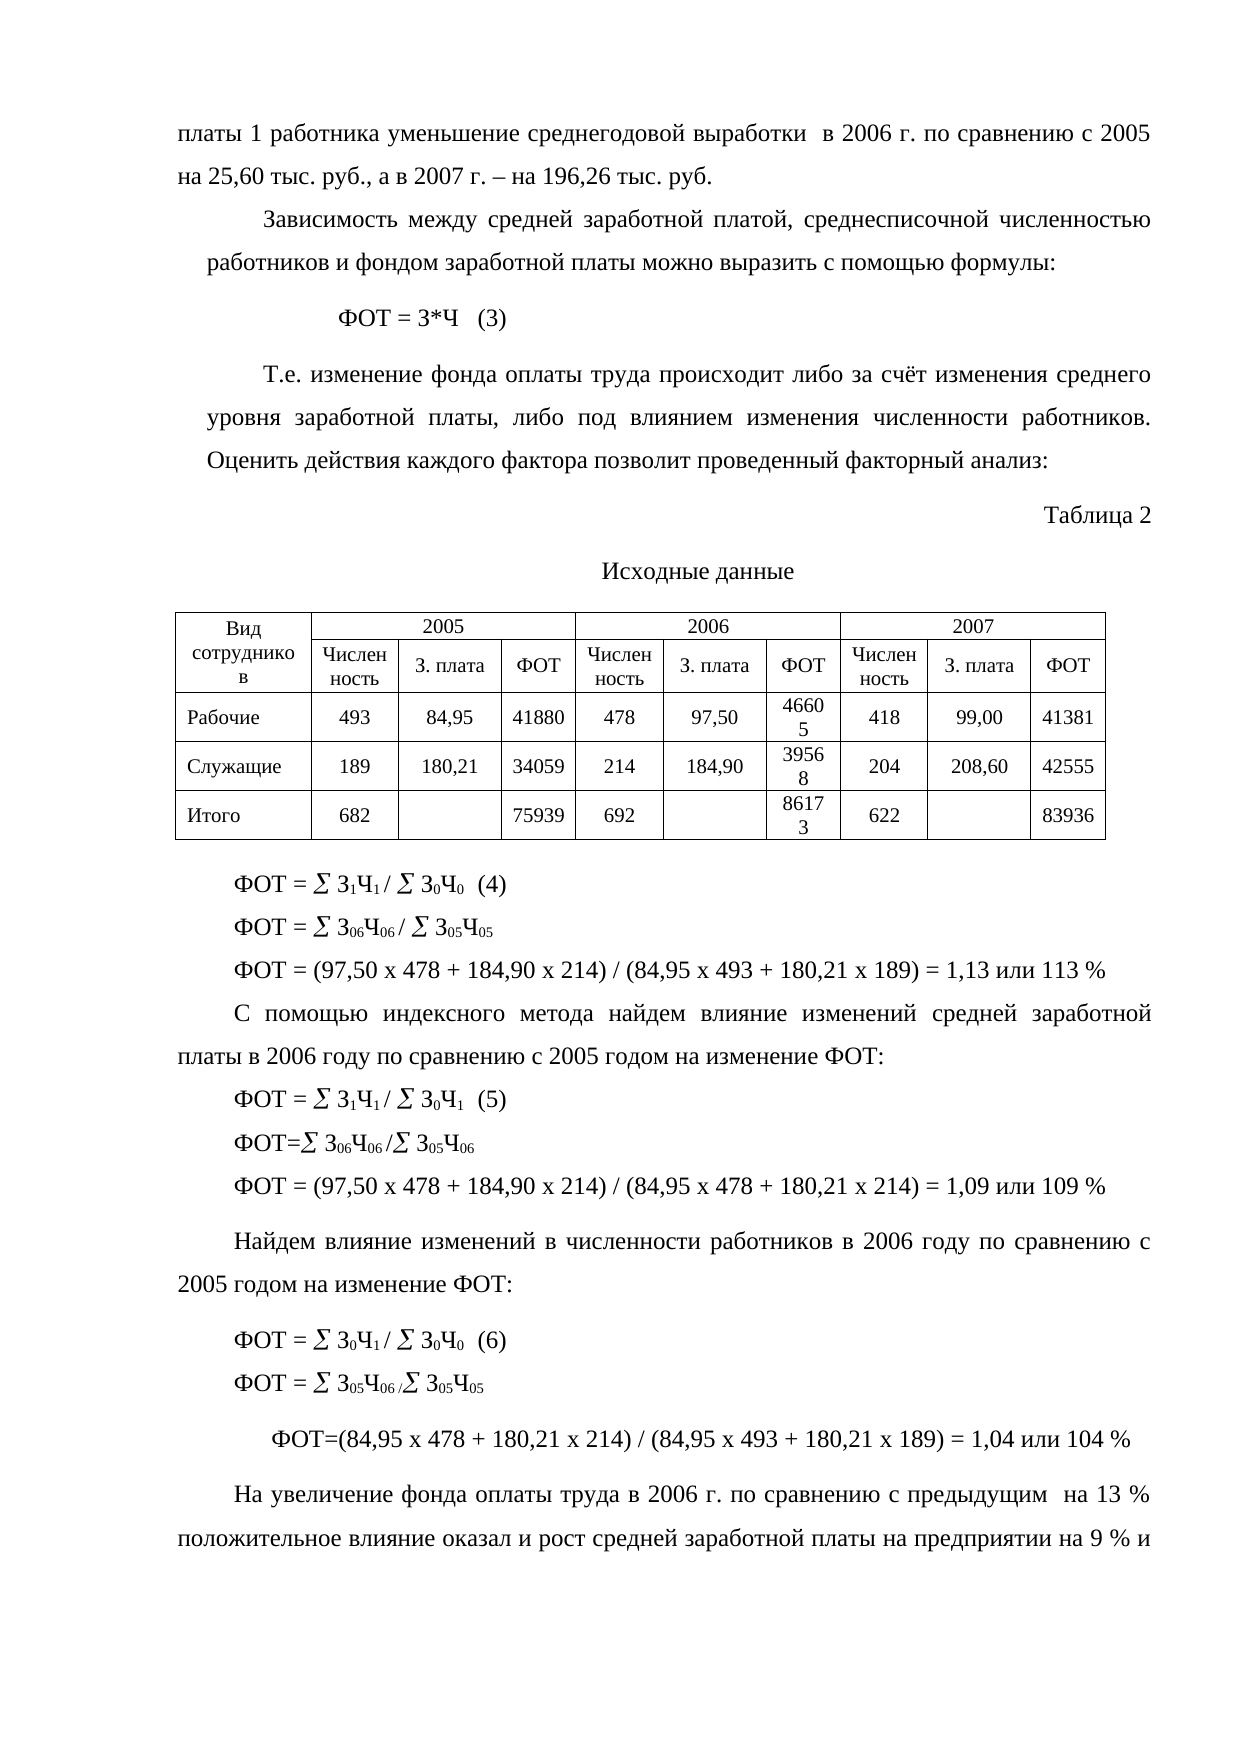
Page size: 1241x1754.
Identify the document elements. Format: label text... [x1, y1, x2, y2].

table_cell З. плата [664, 640, 766, 692]
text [177, 1479, 1152, 1551]
table_cell 184,90 [664, 742, 766, 790]
text ФОТ = З*Ч (3) [207, 303, 1152, 332]
table_cell [399, 791, 501, 839]
table_cell 75939 [502, 791, 575, 839]
table_cell ФОТ [502, 640, 575, 692]
table_cell 208,60 [928, 742, 1030, 790]
table_header 2005 [312, 613, 575, 638]
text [177, 118, 1152, 190]
table_cell 493 [312, 693, 398, 741]
text ФОТ = З05Ч06 / З05Ч05 [177, 1368, 1152, 1397]
table_cell Числен ность [312, 640, 398, 692]
text ФОТ = З1Ч1 / З0Ч0 (4) [177, 869, 1152, 898]
text ФОТ = З0Ч1 / З0Ч0 (6) [177, 1325, 1152, 1354]
table_cell 41880 [502, 693, 575, 741]
text Найдем влияние изменений в численности работников в 2006 году по сравнению с 2005 годом на изменение ФОТ: [177, 1226, 1152, 1298]
table_cell Рабочие [176, 693, 311, 741]
text ФОТ = (97,50 x 478 + 184,90 x 214) / (84,95 x 478 + 180,21 x 214) = 1,09 или 109 % [177, 1171, 1152, 1199]
table_cell [664, 791, 766, 839]
table_cell 692 [576, 791, 663, 839]
text ФОТ= З06Ч06 / З05Ч06 [177, 1128, 1152, 1156]
table_cell 97,50 [664, 693, 766, 741]
table_cell ФОТ [767, 640, 840, 692]
text ФОТ = (97,50 x 478 + 184,90 x 214) / (84,95 x 493 + 180,21 x 189) = 1,13 или 113 % [177, 955, 1152, 984]
table_cell Числен ность [576, 640, 663, 692]
table_cell 84,95 [399, 693, 501, 741]
table_cell 39568 [767, 742, 840, 790]
table_cell 418 [841, 693, 927, 741]
table_cell 180,21 [399, 742, 501, 790]
table_cell 214 [576, 742, 663, 790]
table_cell ФОТ [1031, 640, 1105, 692]
table_header 2006 [576, 613, 840, 638]
table_cell 41381 [1031, 693, 1105, 741]
table_cell З. плата [928, 640, 1030, 692]
table_cell 204 [841, 742, 927, 790]
table_cell 86173 [767, 791, 840, 839]
text ФОТ = З1Ч1 / З0Ч1 (5) [177, 1084, 1152, 1113]
table_cell 682 [312, 791, 398, 839]
text С помощью индексного метода найдем влияние изменений средней заработной платы в 2006 году по сравнению с 2005 годом на изменение ФОТ: [177, 998, 1152, 1070]
table_header Вид сотрудников [176, 613, 311, 692]
table_cell 42555 [1031, 742, 1105, 790]
table_cell Служащие [176, 742, 311, 790]
table_cell З. плата [399, 640, 501, 692]
text Таблица 2 [207, 501, 1152, 529]
table_cell [928, 791, 1030, 839]
table_cell 478 [576, 693, 663, 741]
table_cell 83936 [1031, 791, 1105, 839]
text Исходные данные [207, 556, 1152, 585]
text Т.е. изменение фонда оплаты труда происходит либо за счёт изменения среднего уровня заработной платы, либо под влиянием изменения численности работников. Оценить действия каждого фактора позволит проведенный факторный анализ: [207, 359, 1152, 474]
table_cell 34059 [502, 742, 575, 790]
table_header 2007 [841, 613, 1105, 638]
table_cell 99,00 [928, 693, 1030, 741]
table_cell 622 [841, 791, 927, 839]
table_cell Числен ность [841, 640, 927, 692]
table_cell 189 [312, 742, 398, 790]
text Зависимость между средней заработной платой, среднесписочной численностью работников и фондом заработной платы можно выразить с помощью формулы: [207, 204, 1152, 276]
table_cell 46605 [767, 693, 840, 741]
text ФОТ = З06Ч06 / З05Ч05 [177, 912, 1152, 941]
table_cell Итого [176, 791, 311, 839]
text ФОТ=(84,95 x 478 + 180,21 x 214) / (84,95 x 493 + 180,21 x 189) = 1,04 или 104 % [177, 1424, 1152, 1453]
